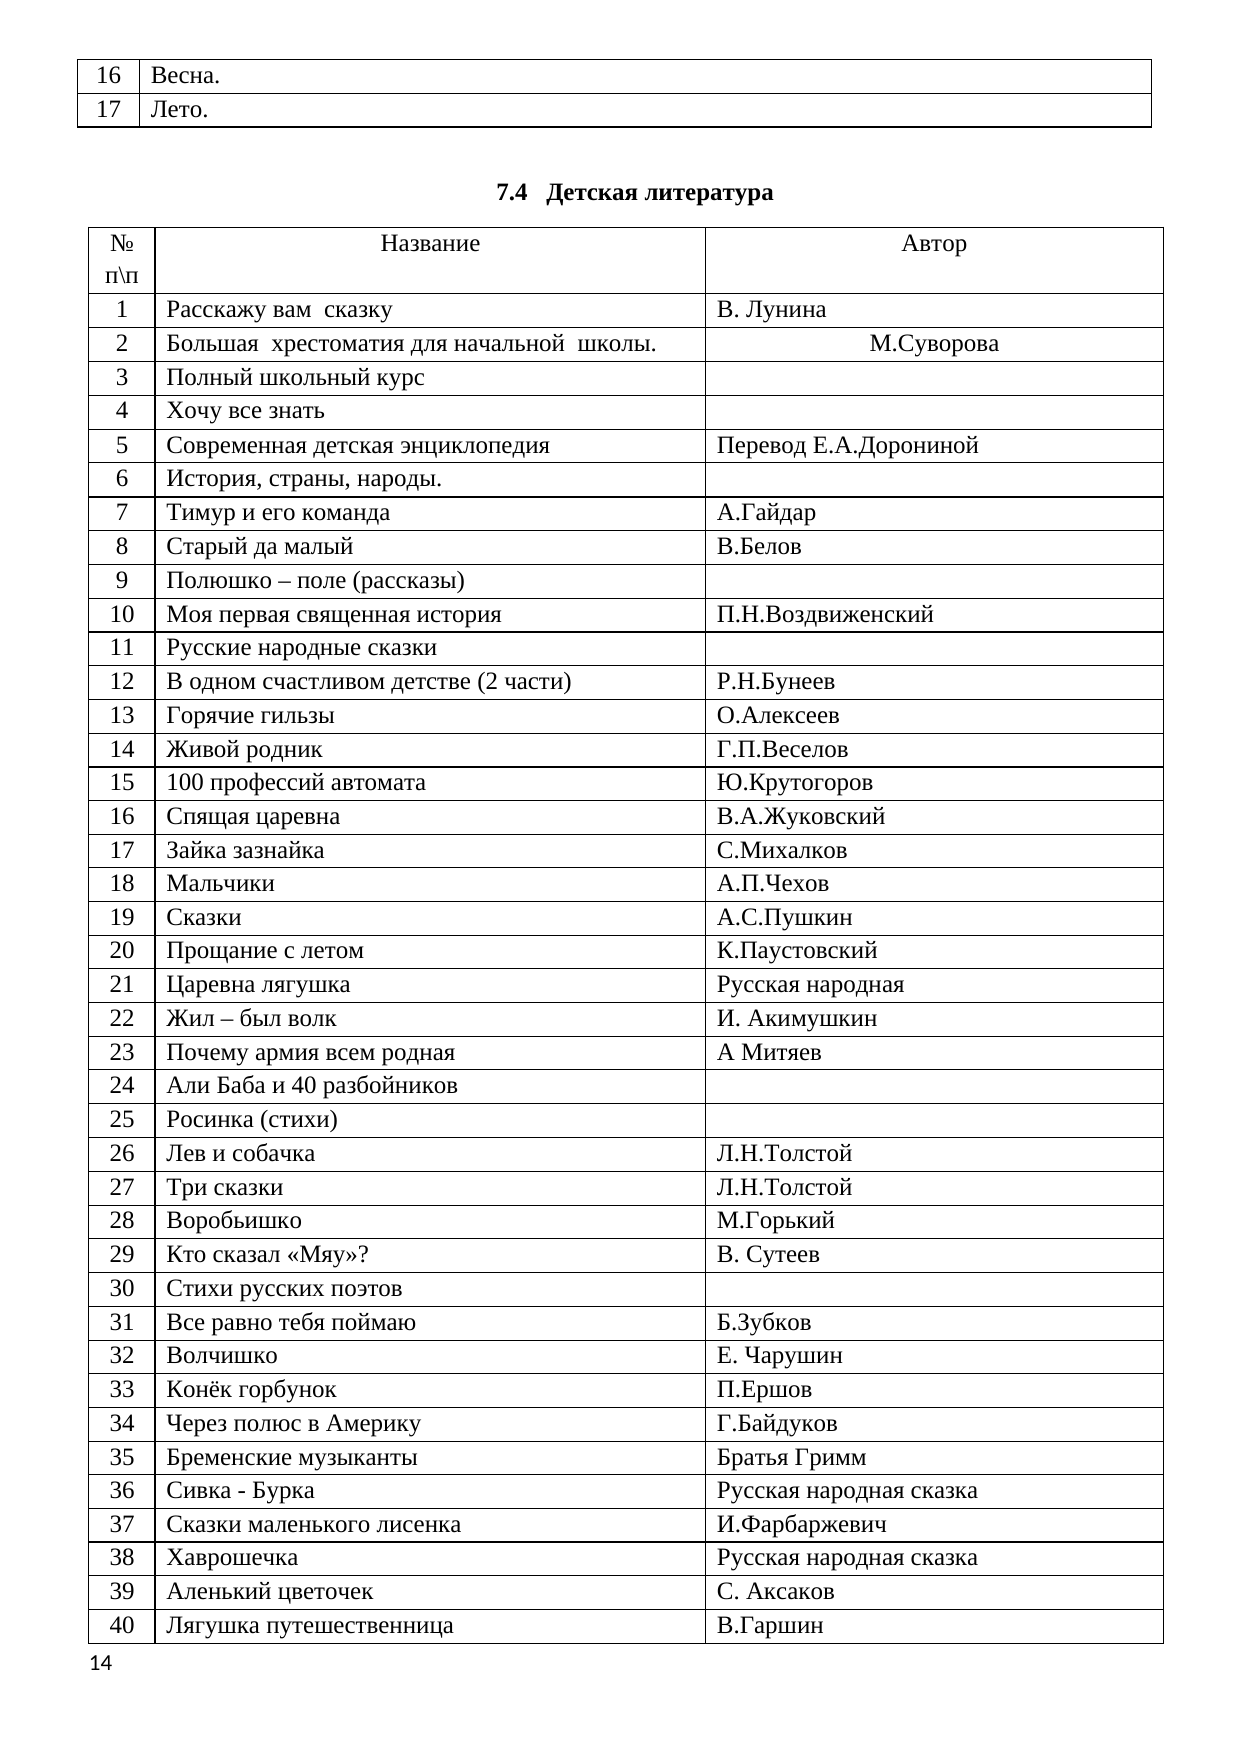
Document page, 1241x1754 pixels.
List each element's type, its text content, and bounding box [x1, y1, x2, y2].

table_cell 31 [89, 1307, 154, 1339]
table_cell 17 [89, 835, 154, 867]
table_cell В одном счастливом детстве (2 части) [156, 666, 705, 699]
table_cell Братья Гримм [706, 1442, 1163, 1474]
table_cell В.Гаршин [706, 1610, 1163, 1642]
table_cell М.Горький [706, 1206, 1163, 1238]
table_cell А Митяев [706, 1037, 1163, 1069]
table_cell 24 [89, 1070, 154, 1103]
table_cell Б.Зубков [706, 1307, 1163, 1339]
table_cell Весна. [140, 60, 1151, 93]
table_cell М.Суворова [706, 328, 1163, 361]
table_cell 8 [89, 531, 154, 564]
table_cell Все равно тебя поймаю [156, 1307, 705, 1339]
table_cell Лев и собачка [156, 1138, 705, 1171]
table_cell [706, 565, 1163, 598]
table_cell В. Лунина [706, 294, 1163, 327]
table_cell Лето. [140, 94, 1151, 126]
table_cell 17 [78, 94, 139, 126]
table_cell 29 [89, 1239, 154, 1272]
table_cell Моя первая священная история [156, 599, 705, 631]
table_cell 38 [89, 1543, 154, 1575]
table_cell 4 [89, 396, 154, 429]
table_cell Русская народная [706, 969, 1163, 1002]
table_cell Тимур и его команда [156, 498, 705, 530]
table_cell С. Аксаков [706, 1576, 1163, 1609]
table_cell П.Н.Воздвиженский [706, 599, 1163, 631]
text 7.4 Детская литература [89, 177, 1181, 206]
table_cell Зайка зазнайка [156, 835, 705, 867]
table_cell Е. Чарушин [706, 1341, 1163, 1373]
table_cell И. Акимушкин [706, 1003, 1163, 1036]
table_cell 33 [89, 1374, 154, 1407]
table_cell 10 [89, 599, 154, 631]
table_cell 37 [89, 1509, 154, 1541]
table_cell 6 [89, 463, 154, 496]
table_cell 20 [89, 936, 154, 968]
table_cell А.П.Чехов [706, 868, 1163, 901]
table_cell [706, 396, 1163, 429]
table_cell 27 [89, 1172, 154, 1204]
table_cell Старый да малый [156, 531, 705, 564]
table_cell 16 [89, 801, 154, 834]
table_cell Л.Н.Толстой [706, 1138, 1163, 1171]
table_cell История, страны, народы. [156, 463, 705, 496]
table_cell 2 [89, 328, 154, 361]
table_cell 16 [78, 60, 139, 93]
table_cell Али Баба и 40 разбойников [156, 1070, 705, 1103]
table_cell Аленький цветочек [156, 1576, 705, 1609]
table_cell 7 [89, 498, 154, 530]
table_cell Лягушка путешественница [156, 1610, 705, 1642]
table_cell Г.П.Веселов [706, 734, 1163, 766]
table_cell 13 [89, 700, 154, 733]
table_cell Кто сказал «Мяу»? [156, 1239, 705, 1272]
table_cell 26 [89, 1138, 154, 1171]
table_cell Полный школьный курс [156, 362, 705, 394]
table_cell 11 [89, 633, 154, 665]
table_cell Большая хрестоматия для начальной школы. [156, 328, 705, 361]
table_cell Росинка (стихи) [156, 1104, 705, 1137]
table_cell 25 [89, 1104, 154, 1137]
table_cell 39 [89, 1576, 154, 1609]
table_cell Живой родник [156, 734, 705, 766]
table_cell К.Паустовский [706, 936, 1163, 968]
table_cell 100 профессий автомата [156, 768, 705, 800]
table_cell 18 [89, 868, 154, 901]
table_cell [706, 1104, 1163, 1137]
table_cell [706, 1070, 1163, 1103]
table_cell А.Гайдар [706, 498, 1163, 530]
table_cell 3 [89, 362, 154, 394]
table_cell Л.Н.Толстой [706, 1172, 1163, 1204]
table_cell П.Ершов [706, 1374, 1163, 1407]
table_cell Три сказки [156, 1172, 705, 1204]
table_cell Современная детская энциклопедия [156, 430, 705, 462]
table_cell Спящая царевна [156, 801, 705, 834]
table_cell Царевна лягушка [156, 969, 705, 1002]
table_cell Сказки маленького лисенка [156, 1509, 705, 1541]
table_cell 1 [89, 294, 154, 327]
table_cell Жил – был волк [156, 1003, 705, 1036]
table_cell Прощание с летом [156, 936, 705, 968]
table_cell 34 [89, 1408, 154, 1441]
table_cell Сивка - Бурка [156, 1475, 705, 1508]
table_cell 35 [89, 1442, 154, 1474]
table_cell Русские народные сказки [156, 633, 705, 665]
table_cell Стихи русских поэтов [156, 1273, 705, 1306]
table_header № п\п [89, 228, 154, 293]
table_cell Волчишко [156, 1341, 705, 1373]
table_cell Г.Байдуков [706, 1408, 1163, 1441]
table_cell 15 [89, 768, 154, 800]
table_cell Горячие гильзы [156, 700, 705, 733]
table_cell 30 [89, 1273, 154, 1306]
table_cell Конёк горбунок [156, 1374, 705, 1407]
table_header Название [156, 228, 705, 293]
table_cell А.С.Пушкин [706, 902, 1163, 934]
table_cell В. Сутеев [706, 1239, 1163, 1272]
table_cell [706, 1273, 1163, 1306]
table_cell В.А.Жуковский [706, 801, 1163, 834]
table_cell [706, 633, 1163, 665]
table_cell Бременские музыканты [156, 1442, 705, 1474]
table_cell Русская народная сказка [706, 1543, 1163, 1575]
table_cell Хочу все знать [156, 396, 705, 429]
table_cell Мальчики [156, 868, 705, 901]
table_cell Полюшко – поле (рассказы) [156, 565, 705, 598]
table_cell 32 [89, 1341, 154, 1373]
table_cell 19 [89, 902, 154, 934]
table_cell 21 [89, 969, 154, 1002]
table_header Автор [706, 228, 1163, 293]
table_cell [706, 463, 1163, 496]
table_cell И.Фарбаржевич [706, 1509, 1163, 1541]
table_cell Воробьишко [156, 1206, 705, 1238]
table_cell 14 [89, 734, 154, 766]
table_cell Через полюс в Америку [156, 1408, 705, 1441]
table_cell [706, 362, 1163, 394]
table_cell 9 [89, 565, 154, 598]
table_cell Ю.Крутогоров [706, 768, 1163, 800]
table_cell Русская народная сказка [706, 1475, 1163, 1508]
table_cell 23 [89, 1037, 154, 1069]
table_cell 36 [89, 1475, 154, 1508]
table_cell В.Белов [706, 531, 1163, 564]
table_cell С.Михалков [706, 835, 1163, 867]
table_cell О.Алексеев [706, 700, 1163, 733]
table_cell 22 [89, 1003, 154, 1036]
table_cell 40 [89, 1610, 154, 1642]
table_cell Перевод Е.А.Дорониной [706, 430, 1163, 462]
table_cell Сказки [156, 902, 705, 934]
table_cell 12 [89, 666, 154, 699]
table_cell Почему армия всем родная [156, 1037, 705, 1069]
table_cell 28 [89, 1206, 154, 1238]
table_cell 5 [89, 430, 154, 462]
table_cell Р.Н.Бунеев [706, 666, 1163, 699]
table_cell Расскажу вам сказку [156, 294, 705, 327]
table_cell Хаврошечка [156, 1543, 705, 1575]
